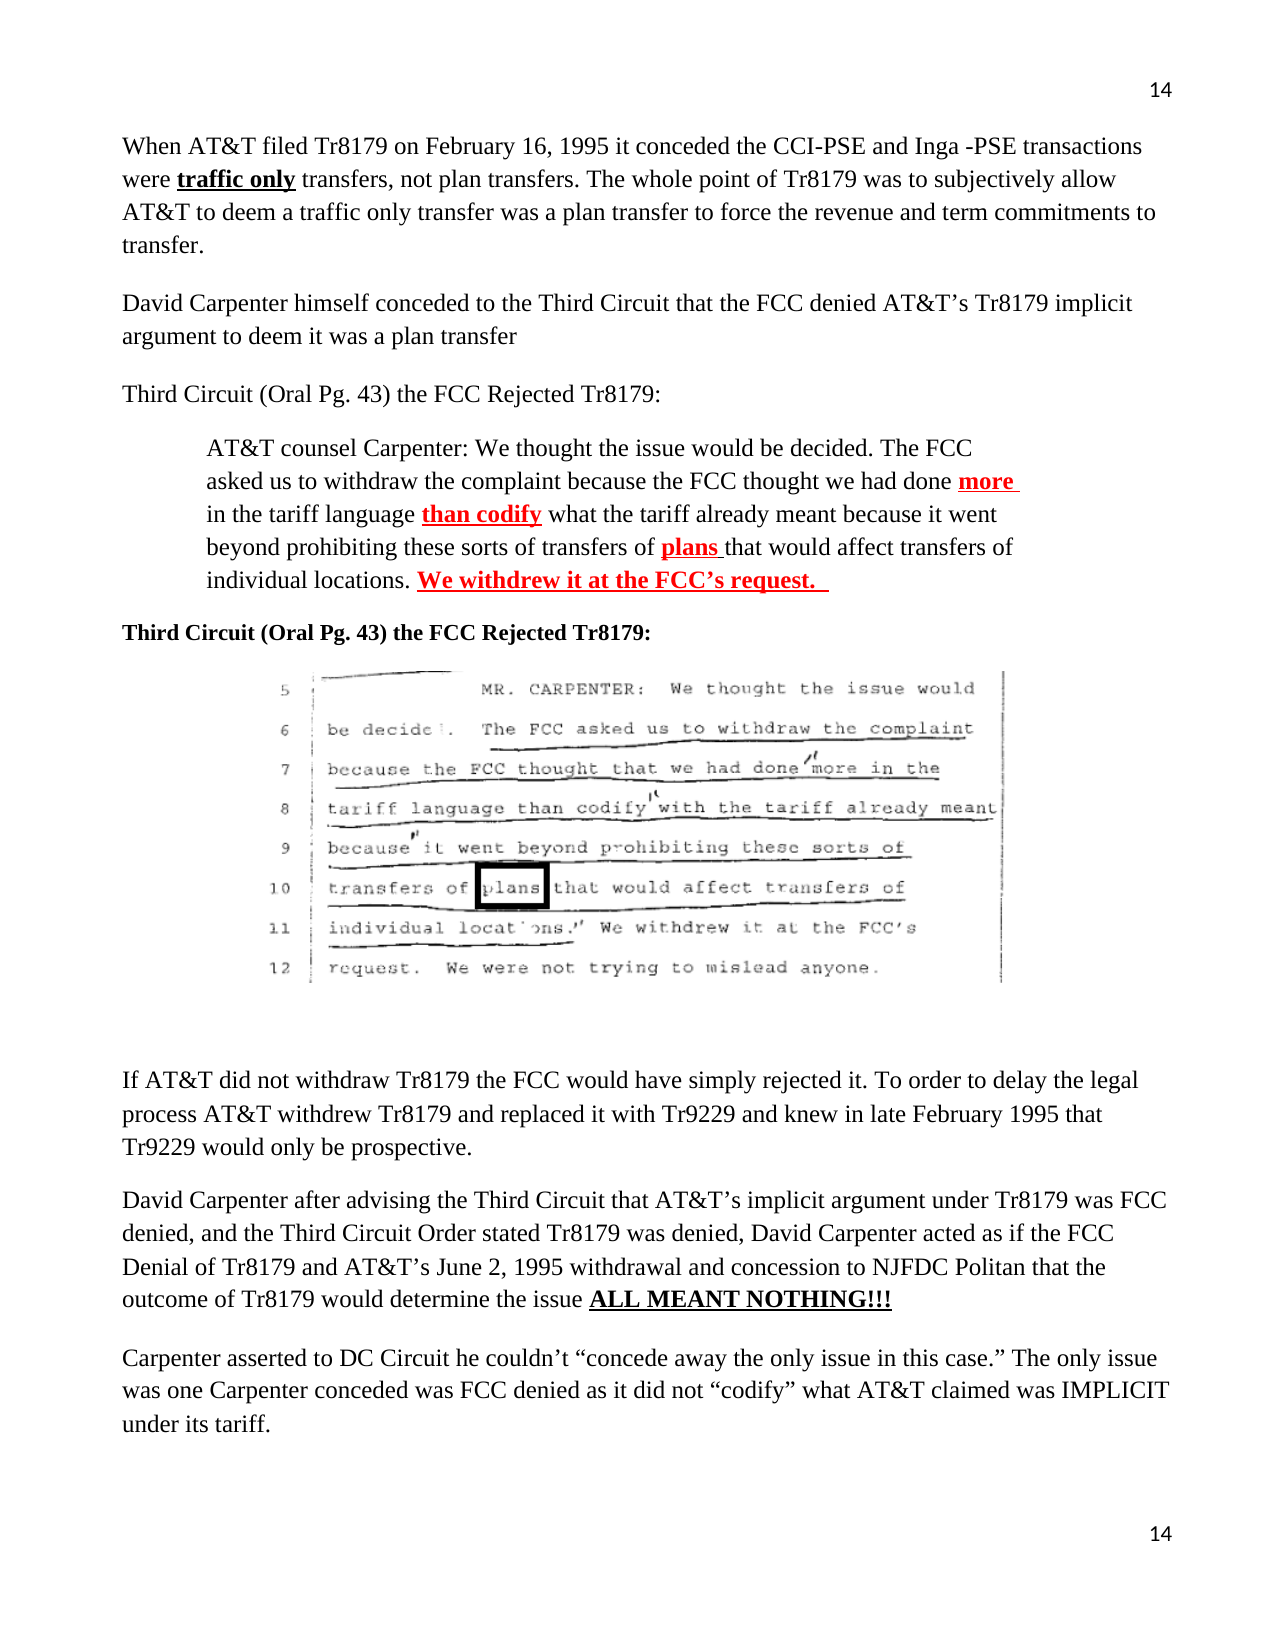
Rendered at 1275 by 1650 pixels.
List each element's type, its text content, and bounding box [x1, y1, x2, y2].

text Third Circuit (Oral Pg. 43) the FCC Rejected Tr8179: [122, 619, 1172, 645]
text Third Circuit (Oral Pg. 43) the FCC Rejected Tr8179: [122, 379, 1172, 408]
text David Carpenter himself conceded to the Third Circuit that the FCC denied AT&T’s Tr8179 implicit argument to deem it was a plan transfer [122, 288, 1172, 350]
text AT&T counsel Carpenter: We thought the issue would be decided. The FCC asked us to withdraw the complaint because the FCC thought we had done more in the tariff language than codify what the tariff already meant because it went beyond prohibiting these sorts of transfers of plans that would affect transfers of individual locations. We withdrew it at the FCC’s request. [206, 433, 1022, 594]
text Carpenter asserted to DC Circuit he couldn’t “concede away the only issue in this case.” The only issue was one Carpenter conceded was FCC denied as it did not “codify” what AT&T claimed was IMPLICIT under its tariff. [122, 1343, 1172, 1437]
picture [260, 671, 1033, 983]
text If AT&T did not withdraw Tr8179 the FCC would have simply rejected it. To order to delay the legal process AT&T withdrew Tr8179 and replaced it with Tr9229 and knew in late February 1995 that Tr9229 would only be prospective. [122, 1066, 1172, 1160]
text When AT&T filed Tr8179 on February 16, 1995 it conceded the CCI-PSE and Inga -PSE transactions were traffic only transfers, not plan transfers. The whole point of Tr8179 was to subjectively allow AT&T to deem a traffic only transfer was a plan transfer to force the revenue and term commitments to transfer. [122, 131, 1172, 259]
text David Carpenter after advising the Third Circuit that AT&T’s implicit argument under Tr8179 was FCC denied, and the Third Circuit Order stated Tr8179 was denied, David Carpenter acted as if the FCC Denial of Tr8179 and AT&T’s June 2, 1995 withdrawal and concession to NJFDC Politan that the outcome of Tr8179 would determine the issue ALL MEANT NOTHING!!! [122, 1186, 1172, 1313]
